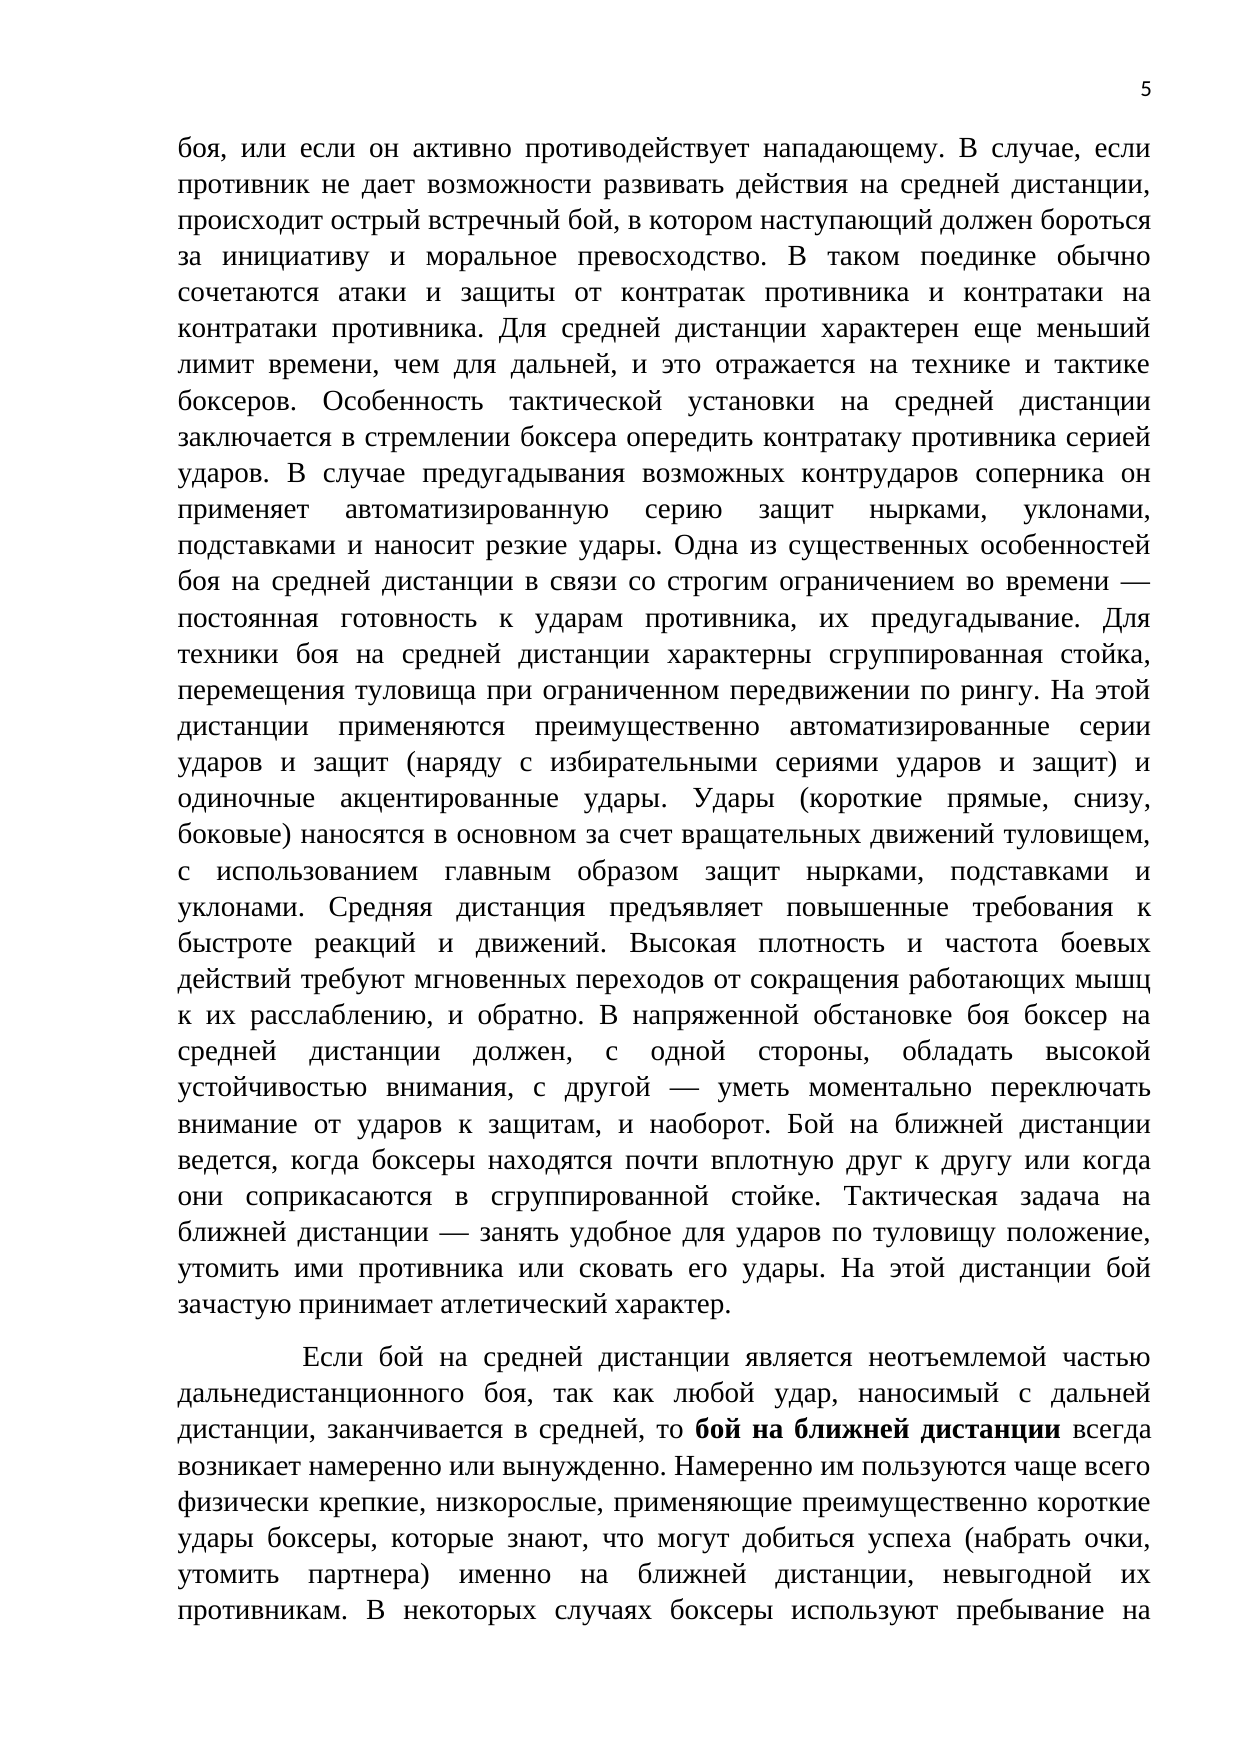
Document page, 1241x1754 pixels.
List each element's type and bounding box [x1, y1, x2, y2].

text [177, 130, 1152, 1320]
text [177, 1339, 1152, 1626]
